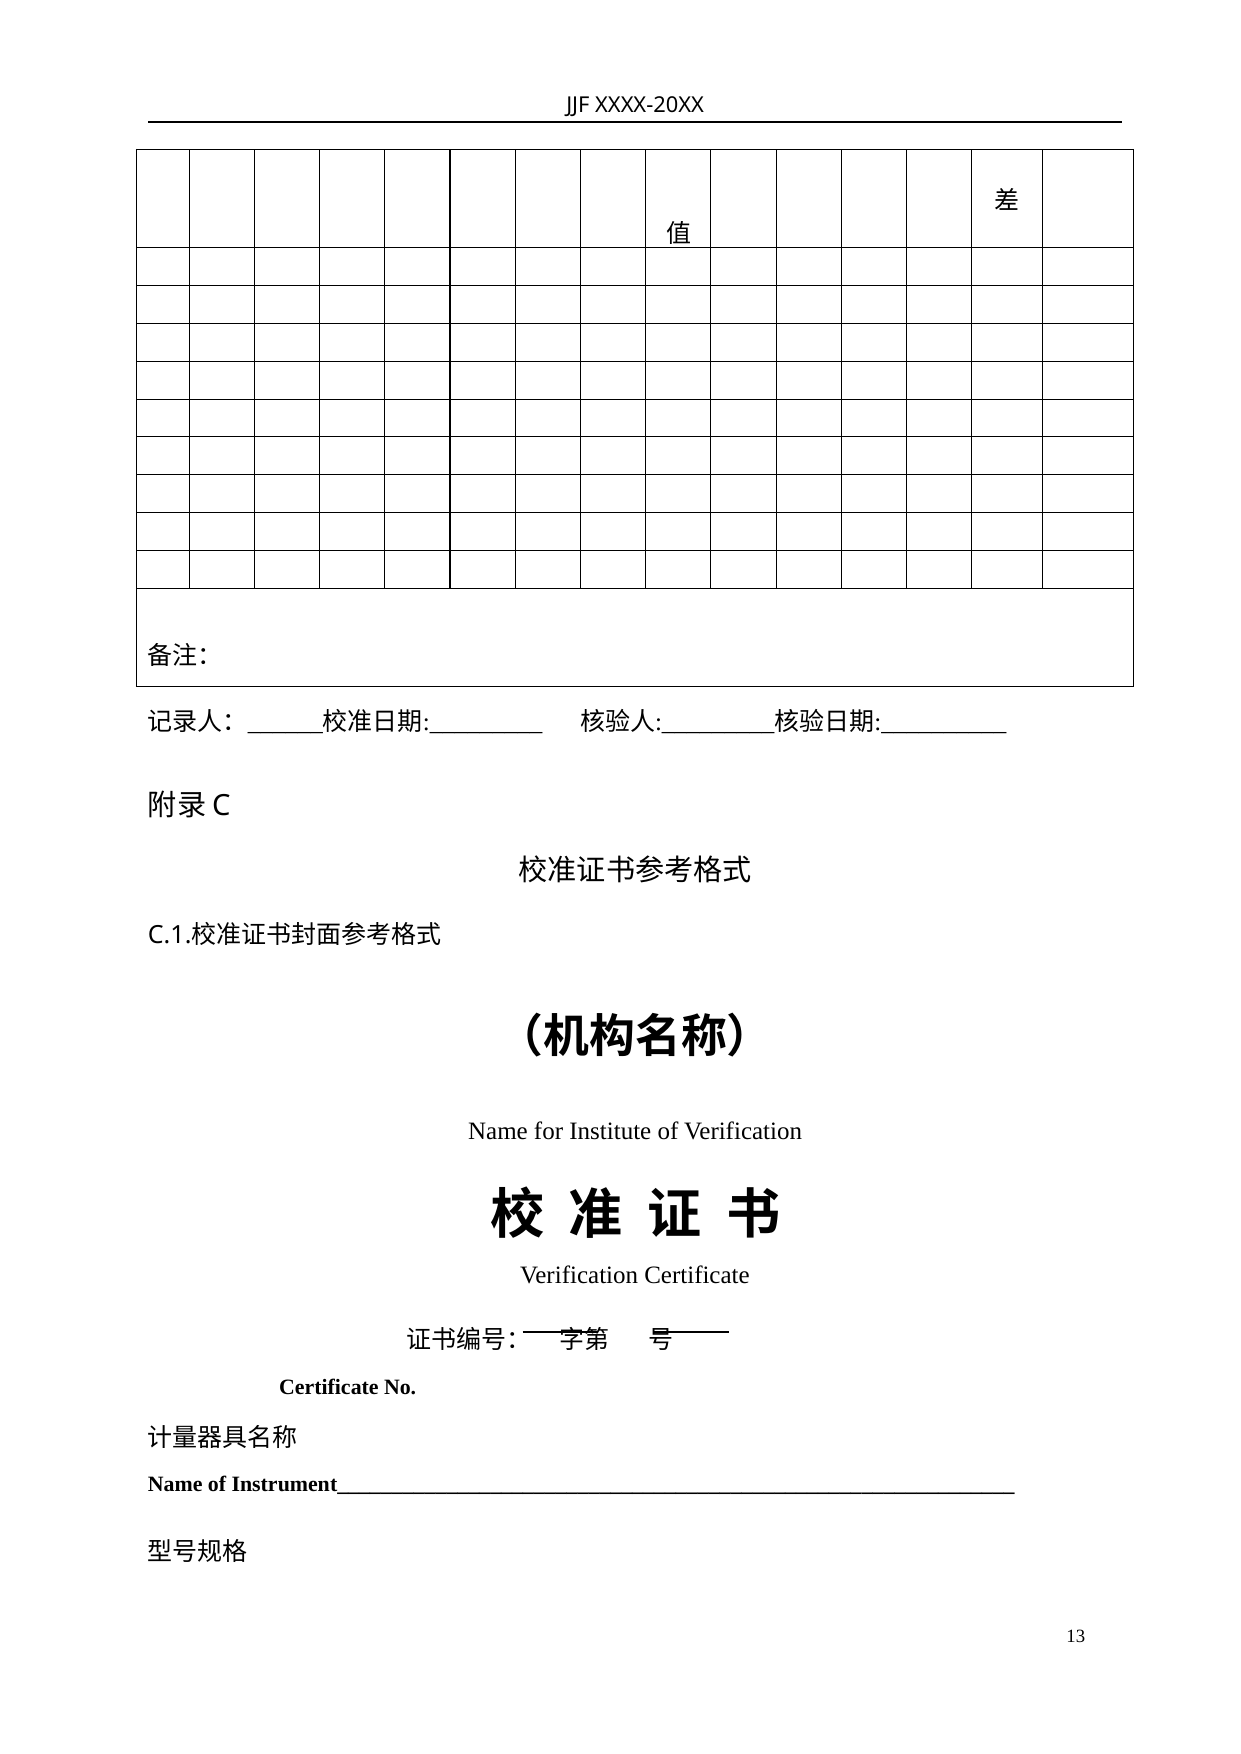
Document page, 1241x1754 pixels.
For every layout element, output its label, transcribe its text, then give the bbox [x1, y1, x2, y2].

table_cell [777, 551, 841, 587]
text 校 准 证 书 [148, 1161, 1122, 1258]
table_cell [972, 551, 1042, 587]
table_cell [385, 248, 449, 285]
text Verification Certificate [148, 1258, 1122, 1291]
table_cell [581, 513, 645, 550]
table_cell [972, 437, 1042, 474]
table_cell [646, 248, 710, 285]
table_cell [711, 324, 776, 361]
table_cell [190, 475, 254, 512]
table_cell [190, 551, 254, 587]
table_cell [711, 400, 776, 436]
table_cell [320, 400, 384, 436]
table_cell 备注： [137, 589, 1133, 686]
text 型号规格 [148, 1517, 1122, 1582]
table_cell [516, 513, 580, 550]
table_cell [385, 551, 449, 587]
table_cell [1043, 324, 1133, 361]
table_cell 2 [255, 150, 319, 247]
table_cell [385, 324, 449, 361]
table_cell [320, 362, 384, 398]
table_cell 1 [190, 150, 254, 247]
table_cell [255, 513, 319, 550]
table_cell [711, 475, 776, 512]
table_cell [777, 400, 841, 436]
table_cell [190, 437, 254, 474]
subtitle 附录C [148, 770, 1122, 835]
table_cell [1043, 248, 1133, 285]
table_cell [842, 437, 906, 474]
table_cell [516, 551, 580, 587]
table_cell [972, 248, 1042, 285]
table_cell [581, 286, 645, 323]
table_cell [777, 286, 841, 323]
table_cell [711, 513, 776, 550]
table_cell [646, 400, 710, 436]
subtitle C.1.校准证书封面参考格式 [148, 900, 1122, 965]
table_cell [320, 475, 384, 512]
table_cell [516, 248, 580, 285]
table_cell [646, 286, 710, 323]
text 证书编号： 字第 号 [148, 1305, 1122, 1370]
table_cell [646, 437, 710, 474]
table_cell 温度 ℃ [451, 150, 515, 247]
table_cell 湿度 %RH [516, 150, 580, 247]
table_cell [385, 286, 449, 323]
text 计量器具名称 [148, 1403, 1122, 1468]
table_cell [451, 362, 515, 398]
table_cell [777, 362, 841, 398]
table_cell [777, 475, 841, 512]
table_cell [320, 551, 384, 587]
table_cell [907, 362, 971, 398]
table_cell 3 [842, 150, 906, 247]
table_cell [385, 400, 449, 436]
text Name for Institute of Verification [148, 1114, 1122, 1146]
table_cell [907, 400, 971, 436]
table_cell [451, 324, 515, 361]
table_cell [385, 513, 449, 550]
table_cell [137, 551, 189, 587]
table_cell [711, 362, 776, 398]
table_cell [842, 286, 906, 323]
table_cell [907, 513, 971, 550]
table_cell [1043, 400, 1133, 436]
table_cell [646, 551, 710, 587]
table_cell [255, 286, 319, 323]
table_cell [907, 248, 971, 285]
table_cell [137, 286, 189, 323]
table_cell [190, 362, 254, 398]
table_cell [320, 437, 384, 474]
table_cell [137, 400, 189, 436]
text （机构名称） [148, 983, 1122, 1081]
table_cell [646, 513, 710, 550]
table_cell 平均 [385, 150, 449, 247]
table_cell [711, 551, 776, 587]
table_cell [516, 286, 580, 323]
table_cell [320, 513, 384, 550]
table_cell [137, 248, 189, 285]
table_cell [581, 324, 645, 361]
table_cell [581, 400, 645, 436]
table_cell [255, 248, 319, 285]
table_cell [190, 286, 254, 323]
table_cell 1 [711, 150, 776, 247]
table_cell [711, 437, 776, 474]
table_cell [255, 437, 319, 474]
table_cell 示值误差 [972, 150, 1042, 247]
table_cell [320, 324, 384, 361]
table_cell [842, 248, 906, 285]
table_cell [1043, 513, 1133, 550]
table_cell [646, 475, 710, 512]
table_cell [255, 400, 319, 436]
table_cell [842, 324, 906, 361]
table_cell [255, 475, 319, 512]
table_cell [190, 513, 254, 550]
table_cell [842, 362, 906, 398]
text Name of Instrument______________________________________________________________ [148, 1468, 1122, 1500]
table_cell 2 [777, 150, 841, 247]
table_cell [255, 362, 319, 398]
table_cell [451, 475, 515, 512]
table_cell [842, 400, 906, 436]
table_cell [137, 437, 189, 474]
table_cell [581, 248, 645, 285]
table_cell [1043, 475, 1133, 512]
table_cell 3 [320, 150, 384, 247]
table_cell [581, 362, 645, 398]
table_cell [137, 324, 189, 361]
table_cell [516, 437, 580, 474]
table_cell [320, 248, 384, 285]
table_cell [190, 400, 254, 436]
table_cell [711, 248, 776, 285]
table_cell [842, 551, 906, 587]
table_cell [972, 286, 1042, 323]
subtitle 校准证书参考格式 [148, 835, 1122, 900]
table_cell [581, 551, 645, 587]
table_cell [581, 475, 645, 512]
table_cell [320, 286, 384, 323]
table_cell [516, 400, 580, 436]
table_cell [646, 362, 710, 398]
table_cell [451, 248, 515, 285]
table_cell [385, 475, 449, 512]
table_cell [451, 286, 515, 323]
table_cell 扩展不确定度 [1043, 150, 1133, 247]
text Certificate No. [148, 1370, 1122, 1403]
table_cell [1043, 437, 1133, 474]
table_cell [972, 324, 1042, 361]
table_cell [907, 324, 971, 361]
table_cell [777, 248, 841, 285]
table_cell [1043, 286, 1133, 323]
table_cell [137, 362, 189, 398]
table_cell [907, 286, 971, 323]
table_cell 平均 [907, 150, 971, 247]
table_cell [190, 324, 254, 361]
table_cell [451, 513, 515, 550]
table_cell [777, 513, 841, 550]
table_cell [451, 551, 515, 587]
table_cell [907, 437, 971, 474]
table_cell [451, 400, 515, 436]
table_cell [972, 362, 1042, 398]
table_cell [907, 475, 971, 512]
table_cell [907, 551, 971, 587]
table_cell [516, 475, 580, 512]
text 记录人：______校准日期:_________ 核验人:_________核验日期:__________ [148, 687, 1122, 752]
table_cell [972, 400, 1042, 436]
table_cell [972, 513, 1042, 550]
table_cell [1043, 551, 1133, 587]
table_cell [451, 437, 515, 474]
table_cell [255, 551, 319, 587]
table_cell [777, 437, 841, 474]
table_cell [711, 286, 776, 323]
table_cell [581, 437, 645, 474]
table_cell 气压hPa [581, 150, 645, 247]
table_cell [842, 513, 906, 550]
table_cell [516, 362, 580, 398]
table_cell [646, 324, 710, 361]
table_cell [190, 248, 254, 285]
table_cell [255, 324, 319, 361]
table_cell [137, 475, 189, 512]
table_cell [516, 324, 580, 361]
table_cell [1043, 362, 1133, 398]
table_cell [137, 513, 189, 550]
table_cell [972, 475, 1042, 512]
table_cell [385, 362, 449, 398]
table_cell [777, 324, 841, 361]
table_cell [842, 475, 906, 512]
table_cell [385, 437, 449, 474]
